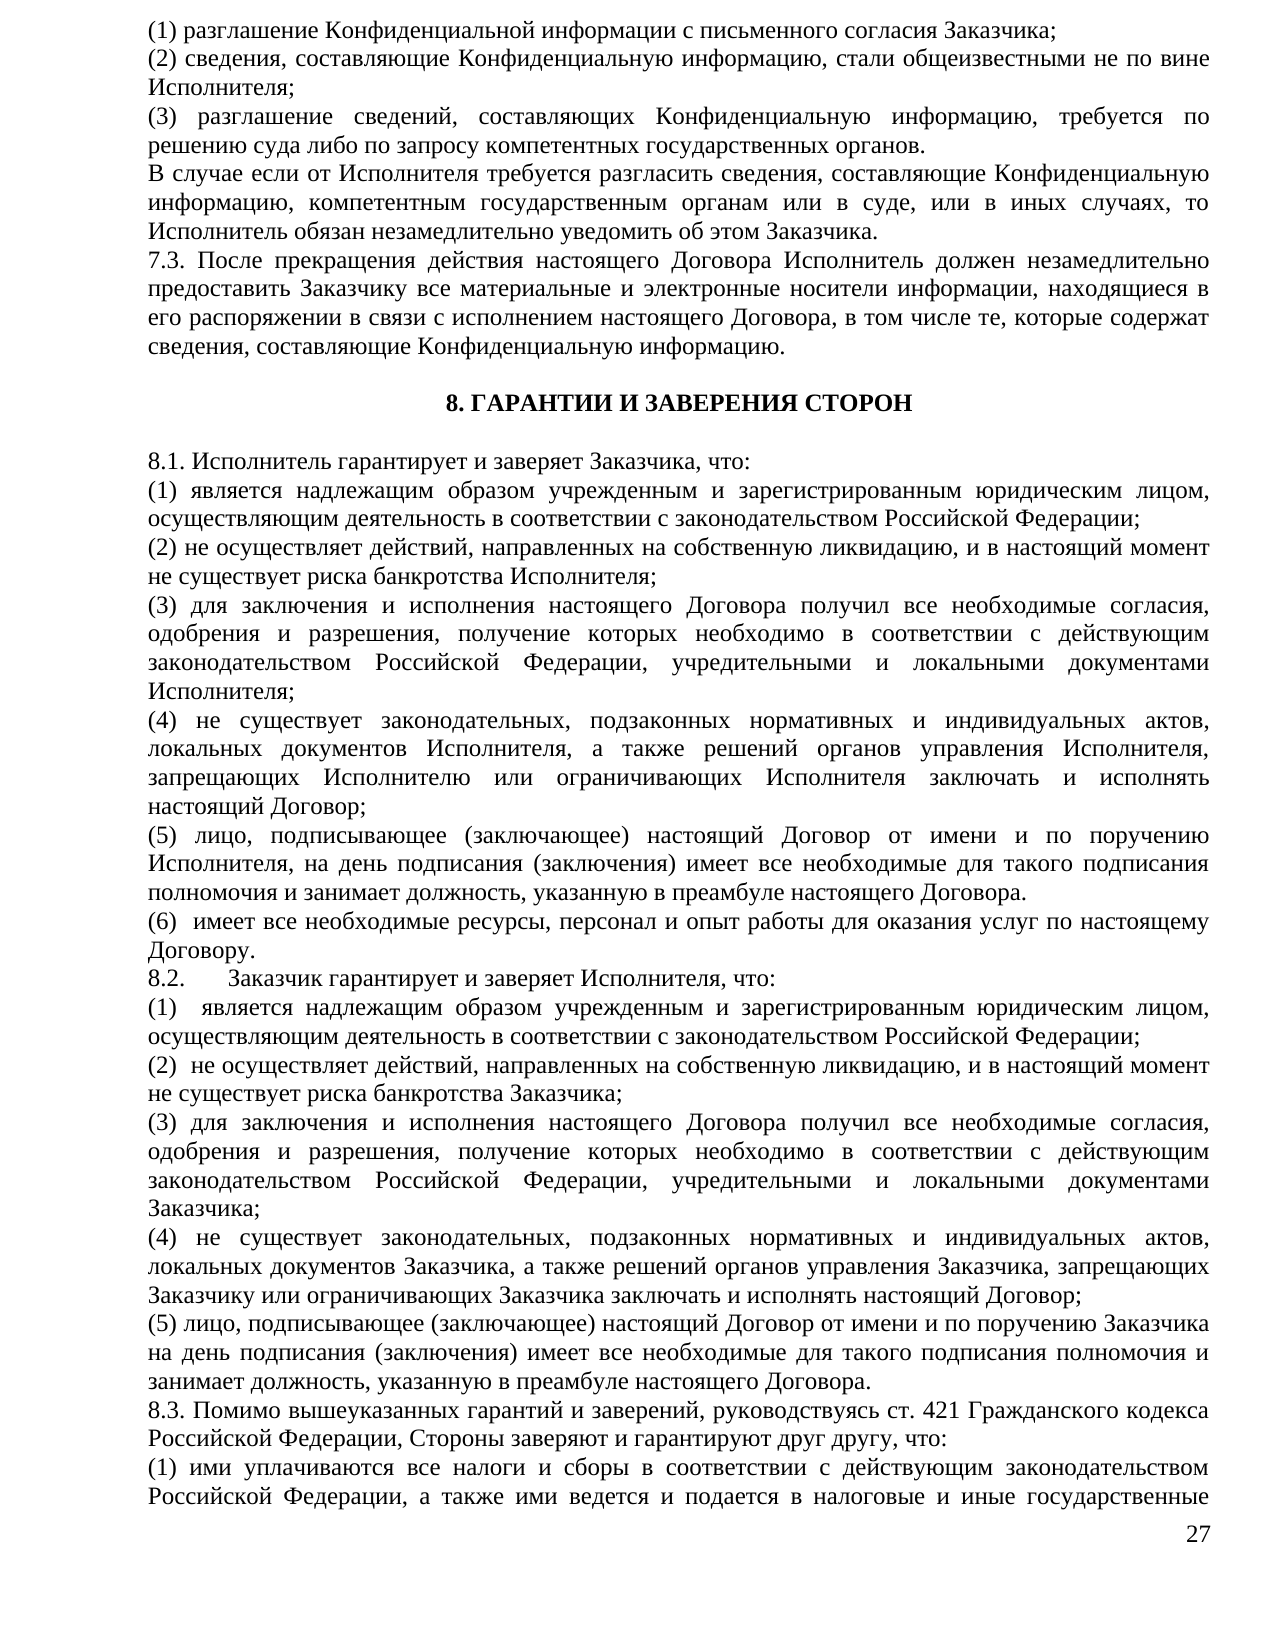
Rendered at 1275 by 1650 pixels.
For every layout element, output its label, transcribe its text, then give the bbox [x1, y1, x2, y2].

text (2) сведения, составляющие Конфиденциальную информацию, стали общеизвестными не по вине Исполнителя; [148, 43, 1211, 101]
text 8.1. Исполнитель гарантирует и заверяет Заказчика, что: [148, 446, 1211, 475]
text В случае если от Исполнителя требуется разгласить сведения, составляющие Конфиденциальную информацию, компетентным государственным органам или в суде, или в иных случаях, то Исполнитель обязан незамедлительно уведомить об этом Заказчика. [148, 158, 1211, 245]
text (3) разглашение сведений, составляющих Конфиденциальную информацию, требуется по решению суда либо по запросу компетентных государственных органов. [148, 101, 1211, 158]
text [148, 1452, 1211, 1510]
text 8. ГАРАНТИИ И ЗАВЕРЕНИЯ СТОРОН [148, 388, 1211, 417]
text (3) для заключения и исполнения настоящего Договора получил все необходимые согласия, одобрения и разрешения, получение которых необходимо в соответствии с действующим законодательством Российской Федерации, учредительными и локальными документами Заказчика; [148, 1107, 1211, 1222]
text (4) не существует законодательных, подзаконных нормативных и индивидуальных актов, локальных документов Исполнителя, а также решений органов управления Исполнителя, запрещающих Исполнителю или ограничивающих Исполнителя заключать и исполнять настоящий Договор; [148, 705, 1211, 820]
text (4) не существует законодательных, подзаконных нормативных и индивидуальных актов, локальных документов Заказчика, а также решений органов управления Заказчика, запрещающих Заказчику или ограничивающих Заказчика заключать и исполнять настоящий Договор; [148, 1222, 1211, 1308]
text (1) разглашение Конфиденциальной информации с письменного согласия Заказчика; [148, 15, 1211, 43]
text (5) лицо, подписывающее (заключающее) настоящий Договор от имени и по поручению Заказчика на день подписания (заключения) имеет все необходимые для такого подписания полномочия и занимает должность, указанную в преамбуле настоящего Договора. [148, 1308, 1211, 1395]
text (2) не осуществляет действий, направленных на собственную ликвидацию, и в настоящий момент не существует риска банкротства Заказчика; [148, 1050, 1211, 1107]
list Заказчик гарантирует и заверяет Исполнителя, что: [148, 963, 1211, 992]
text (1) является надлежащим образом учрежденным и зарегистрированным юридическим лицом, осуществляющим деятельность в соответствии с законодательством Российской Федерации; [148, 992, 1211, 1050]
text (5) лицо, подписывающее (заключающее) настоящий Договор от имени и по поручению Исполнителя, на день подписания (заключения) имеет все необходимые для такого подписания полномочия и занимает должность, указанную в преамбуле настоящего Договора. [148, 820, 1211, 906]
text 8.3. Помимо вышеуказанных гарантий и заверений, руководствуясь ст. 421 Гражданского кодекса Российской Федерации, Стороны заверяют и гарантируют друг другу, что: [148, 1395, 1211, 1452]
text (1) является надлежащим образом учрежденным и зарегистрированным юридическим лицом, осуществляющим деятельность в соответствии с законодательством Российской Федерации; [148, 475, 1211, 532]
text (2) не осуществляет действий, направленных на собственную ликвидацию, и в настоящий момент не существует риска банкротства Исполнителя; [148, 532, 1211, 590]
text 7.3. После прекращения действия настоящего Договора Исполнитель должен незамедлительно предоставить Заказчику все материальные и электронные носители информации, находящиеся в его распоряжении в связи с исполнением настоящего Договора, в том числе те, которые содержат сведения, составляющие Конфиденциальную информацию. [148, 245, 1211, 360]
text (6) имеет все необходимые ресурсы, персонал и опыт работы для оказания услуг по настоящему Договору. [148, 906, 1211, 963]
text (3) для заключения и исполнения настоящего Договора получил все необходимые согласия, одобрения и разрешения, получение которых необходимо в соответствии с действующим законодательством Российской Федерации, учредительными и локальными документами Исполнителя; [148, 590, 1211, 705]
